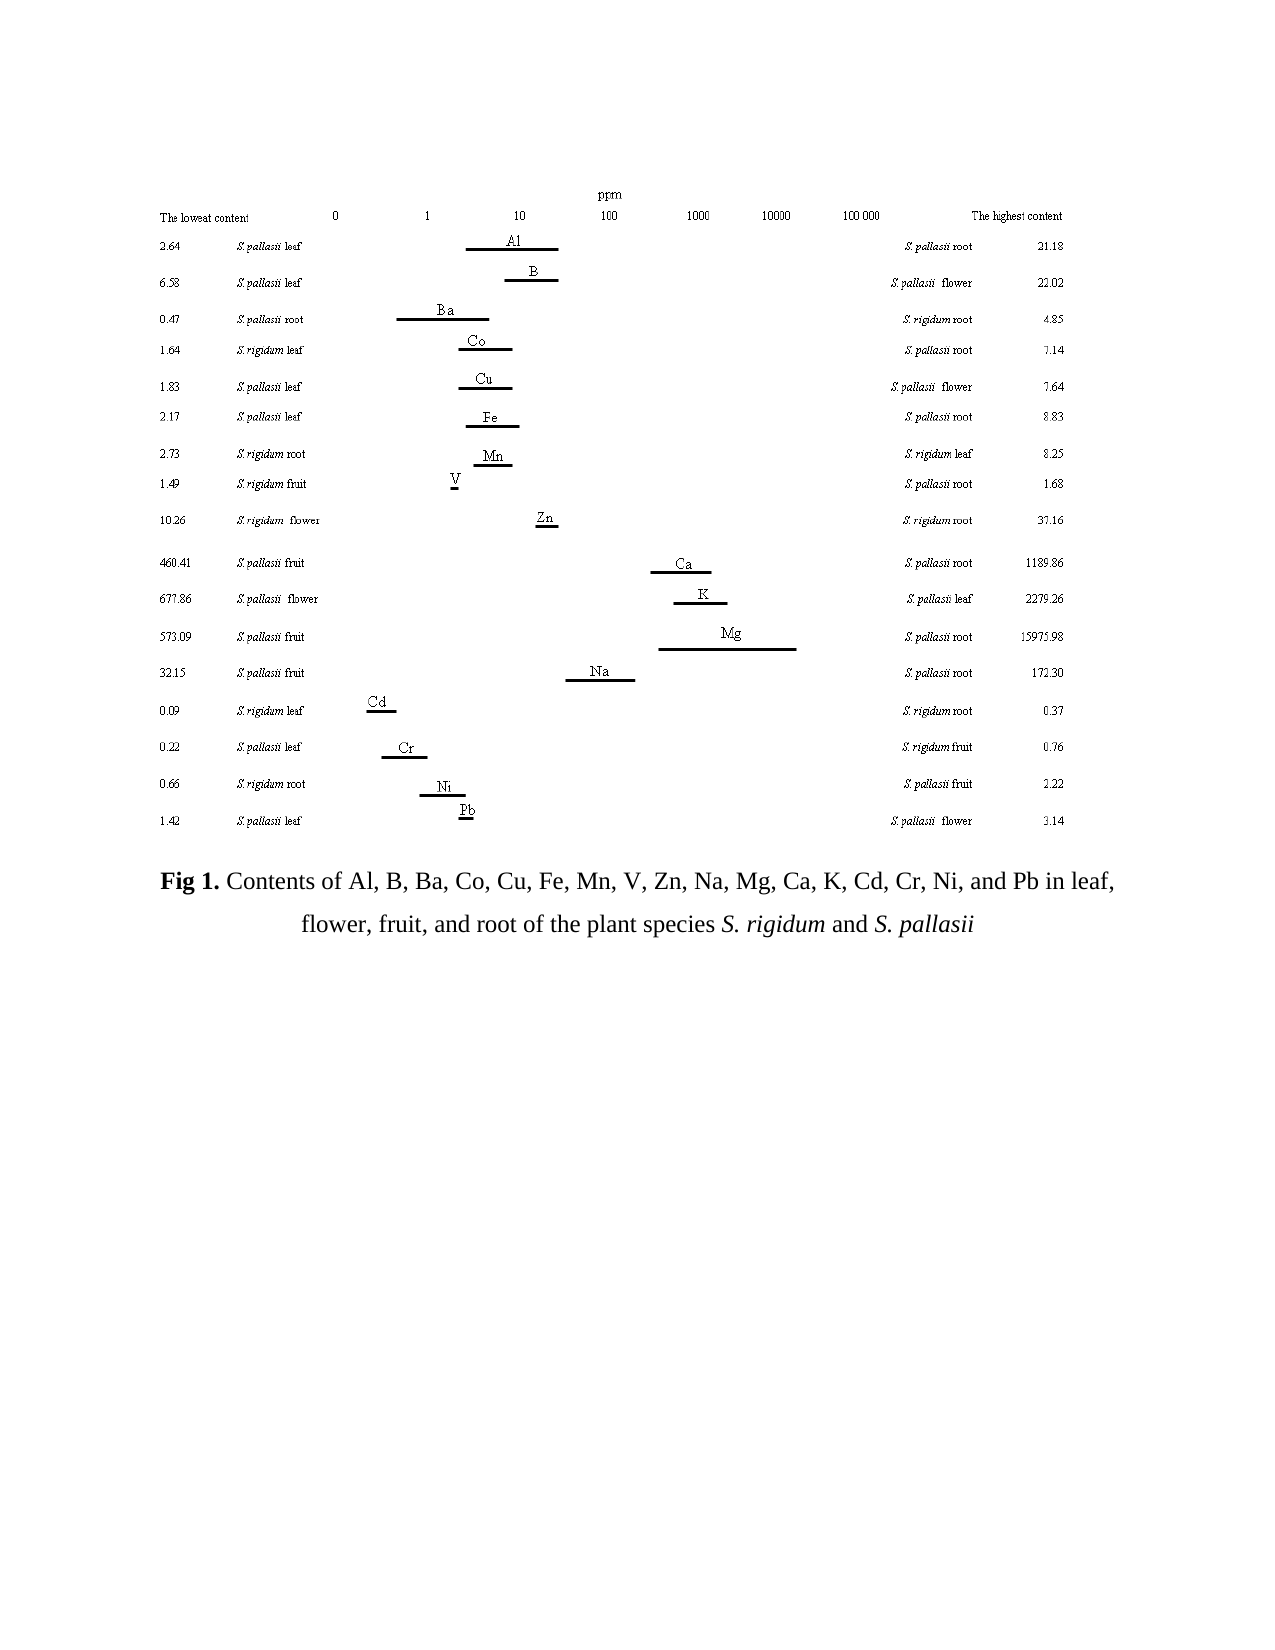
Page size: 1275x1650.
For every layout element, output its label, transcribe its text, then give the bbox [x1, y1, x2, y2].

text Fig 1. Contents of Al, B, Ba, Co, Cu, Fe, Mn, V, Zn, Na, Mg, Ca, K, Cd, Cr, Ni, and Pb in leaf, flower, fruit, and root of the plant species S. rigidum and S. pallasii [150, 866, 1125, 938]
picture [150, 150, 1072, 841]
